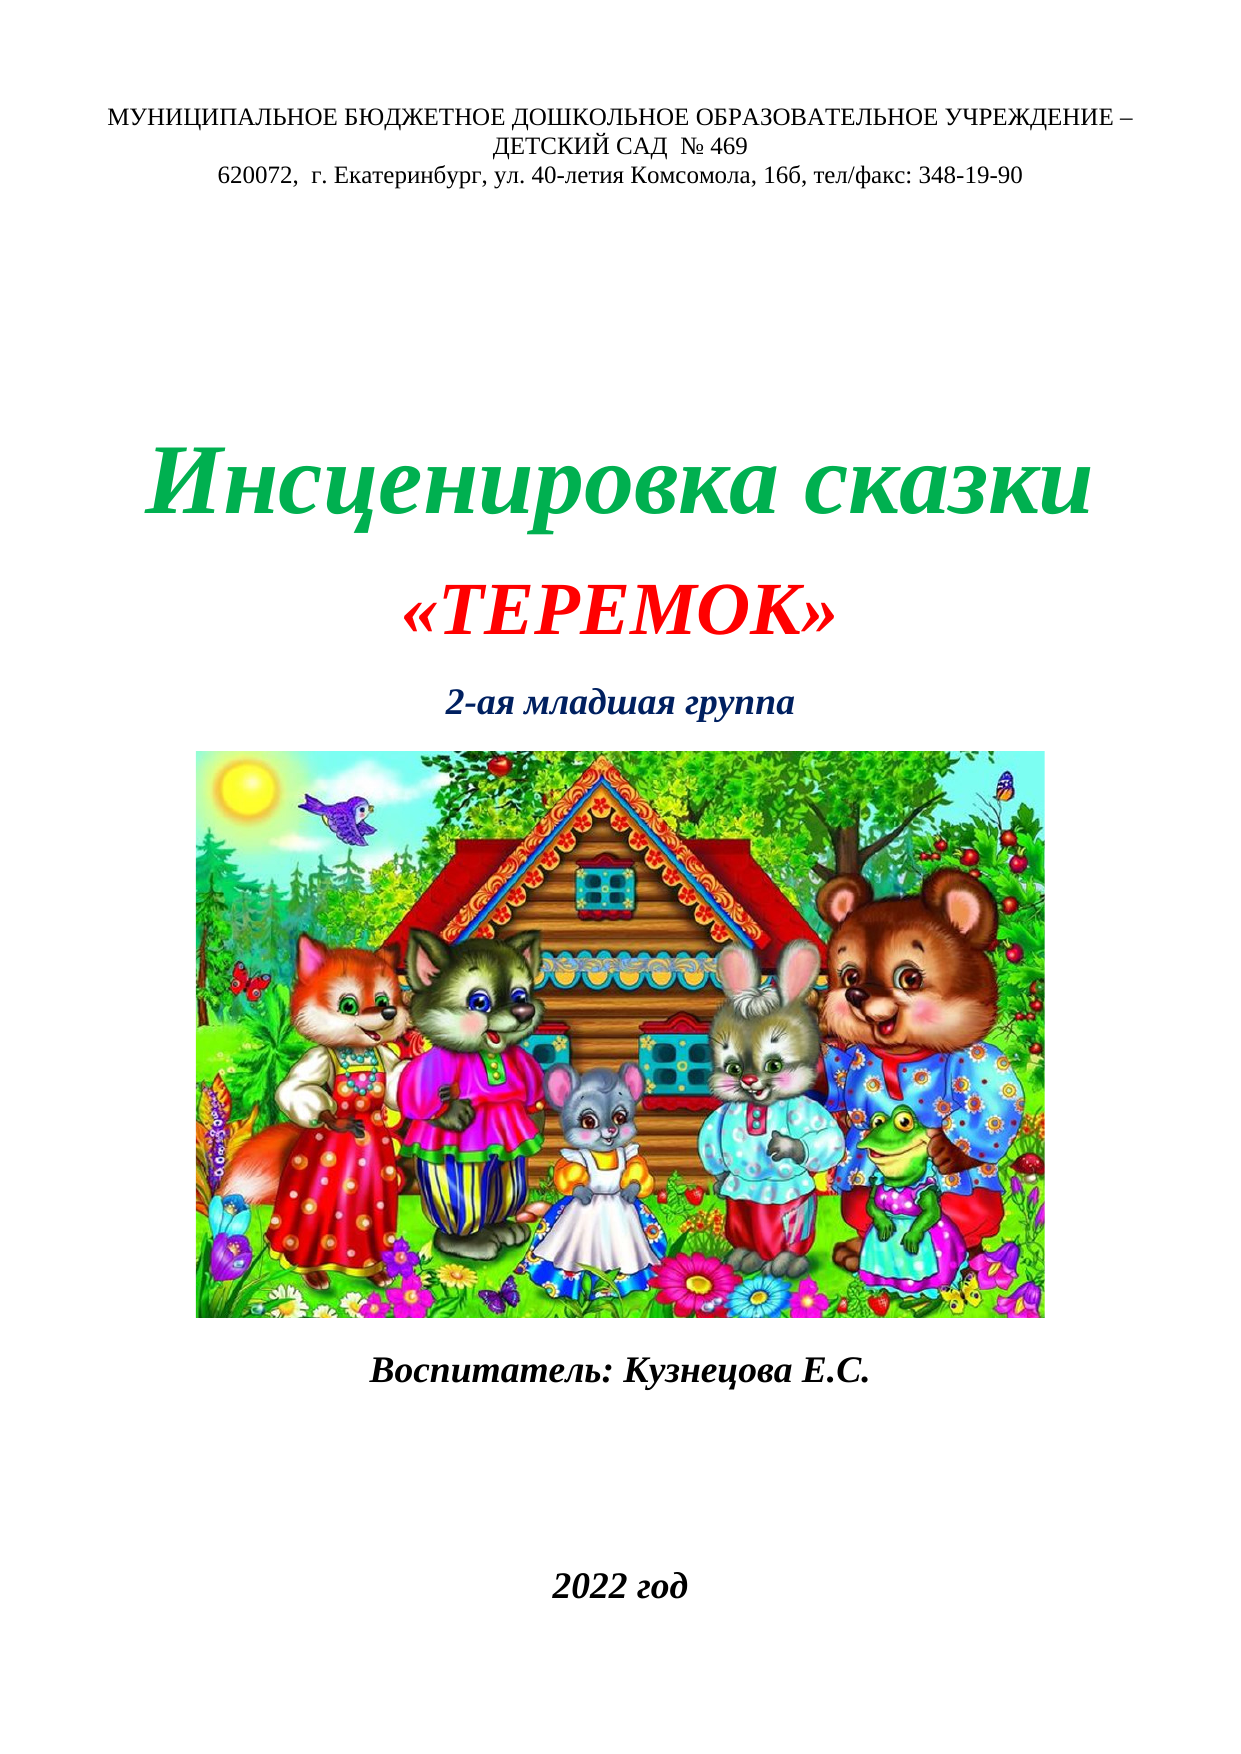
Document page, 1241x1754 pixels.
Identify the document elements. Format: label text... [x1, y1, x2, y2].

picture [195, 751, 1045, 1318]
text «ТЕРЕМОК» [89, 564, 1152, 650]
text МУНИЦИПАЛЬНОЕ БЮДЖЕТНОЕ ДОШКОЛЬНОЕ ОБРАЗОВАТЕЛЬНОЕ УЧРЕЖДЕНИЕ – [89, 102, 1152, 131]
text 2022 год [89, 1564, 1152, 1607]
text 2-ая младшая группа [89, 679, 1152, 722]
text 620072, г. Екатеринбург, ул. 40-летия Комсомола, 16б, тел/факс: 348-19-90 [89, 160, 1152, 188]
text Воспитатель: Кузнецова Е.С. [89, 1347, 1152, 1390]
text ДЕТСКИЙ САД № 469 [89, 131, 1152, 160]
text Инсценировка сказки [89, 420, 1152, 535]
